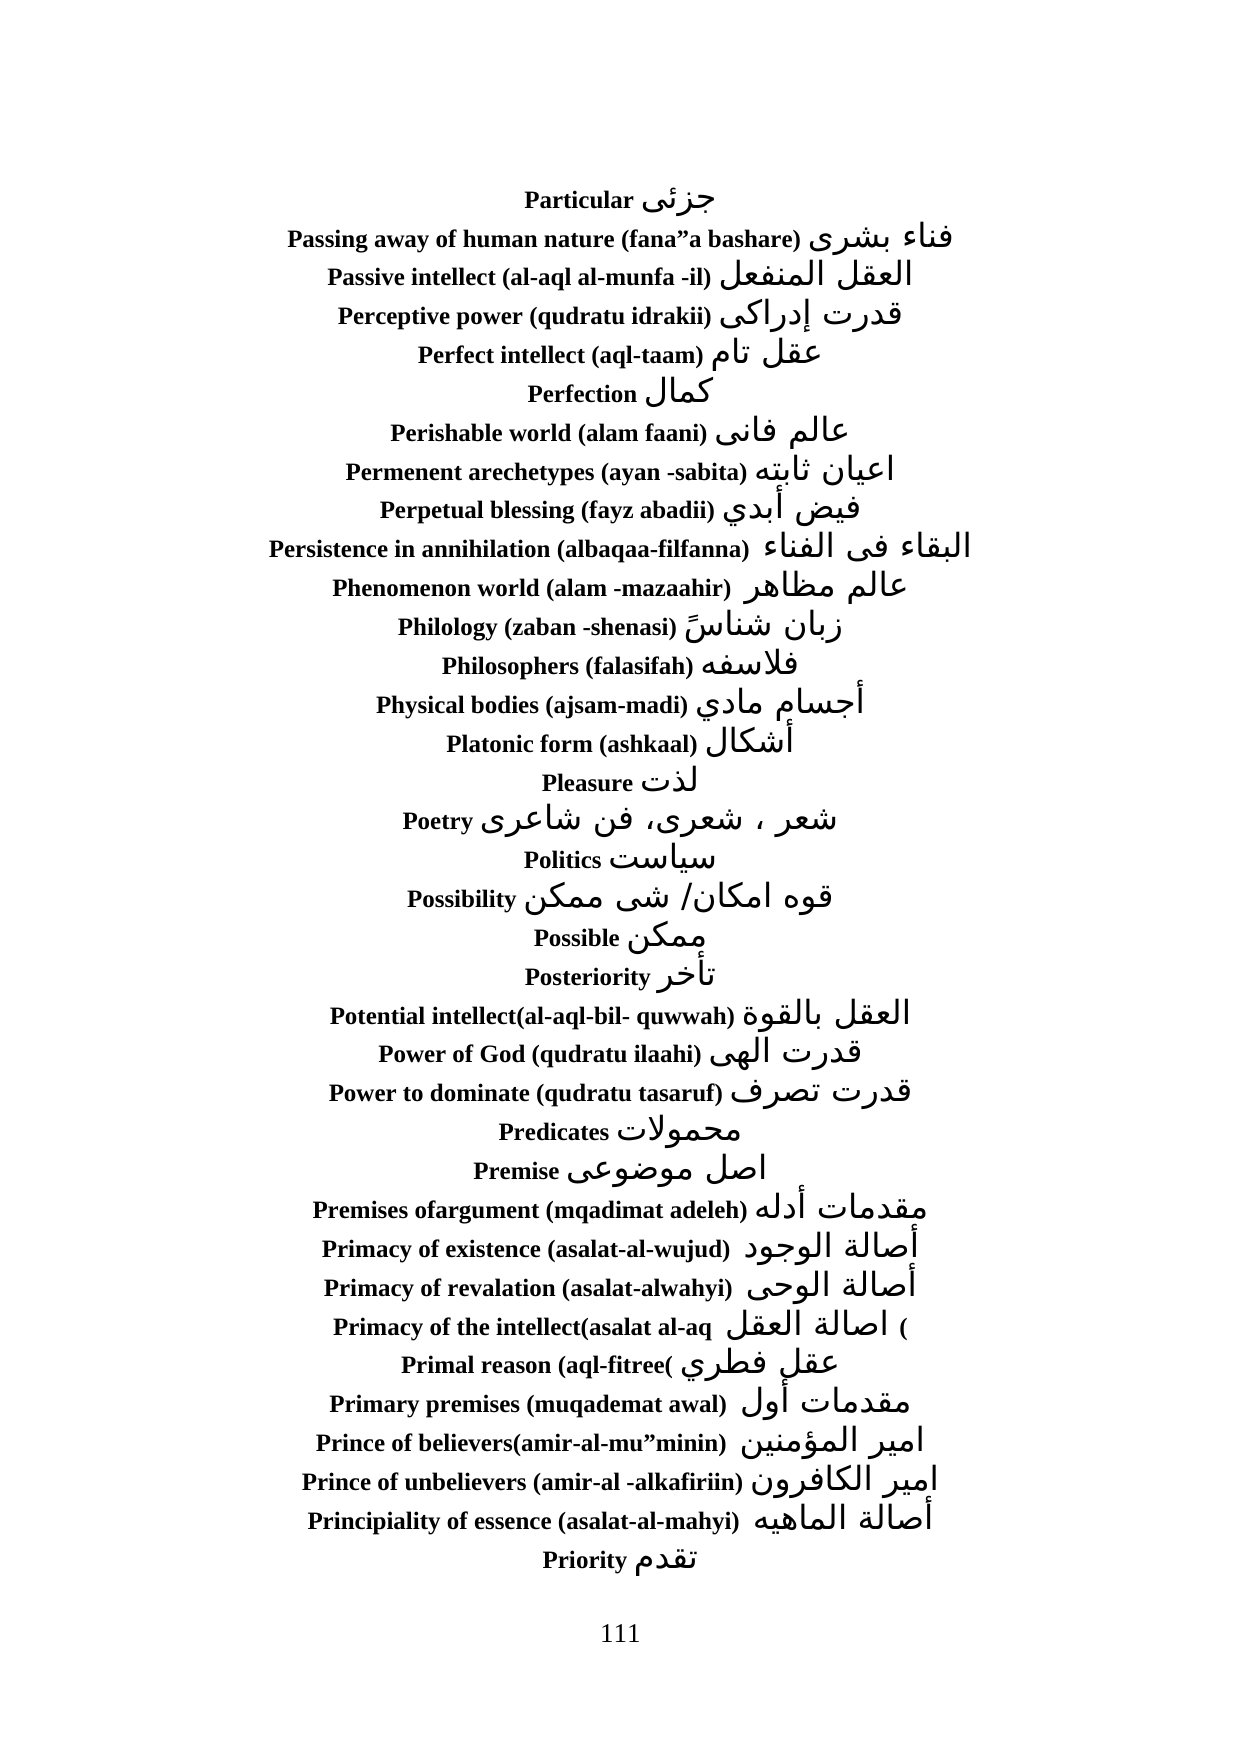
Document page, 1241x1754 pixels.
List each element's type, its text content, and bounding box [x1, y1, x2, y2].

text Premises ofargument (mqadimat adeleh) مقدمات أدله [236, 1187, 1004, 1226]
text Primal reason (aql-fitree( عقل فطري [236, 1343, 1004, 1382]
text Permenent arechetypes (ayan -sabita) اعیان ثابته [236, 449, 1004, 488]
text Primacy of the intellect(asalat al-aq اصالة العقل ( [236, 1304, 1004, 1343]
text Passing away of human nature (fana”a bashare) فناء بشری [236, 216, 1004, 255]
text Perishable world (alam faani) عالم فانی [236, 410, 1004, 449]
text Premise اصل موضوعی [236, 1148, 1004, 1187]
text Prince of unbelievers (amir-al -alkafiriin) امیر الکافرون [236, 1459, 1004, 1498]
text Primacy of existence (asalat-al-wujud) أصالة الوجود [236, 1226, 1004, 1265]
text Power of God (qudratu ilaahi) قدرت الهی [236, 1032, 1004, 1071]
text Politics سیاست [236, 838, 1004, 877]
text Pleasure لذت [236, 760, 1004, 799]
text Potential intellect(al-aql-bil- quwwah) العقل بالقوة [236, 993, 1004, 1032]
text Phenomenon world (alam -mazaahir) عالم مظاهر [236, 566, 1004, 604]
text Perceptive power (qudratu idrakii) قدرت إدراكی [236, 294, 1004, 333]
text Primary premises (muqademat awal) مقدمات أول [236, 1382, 1004, 1421]
text Passive intellect (al-aql al-munfa -il) العقل المنفعل [236, 255, 1004, 294]
text Philology (zaban -shenasi) زبان شناسً [236, 604, 1004, 643]
text Power to dominate (qudratu tasaruf) قدرت تصرف [236, 1071, 1004, 1110]
text Physical bodies (ajsam-madi) أجسام مادي [236, 682, 1004, 721]
text Possibility قوه امکان/ شی ممکن [236, 877, 1004, 915]
text Predicates محمولات [236, 1110, 1004, 1148]
text Particular جزئی [236, 177, 1004, 216]
text Perpetual blessing (fayz abadii) فیض أبدي [236, 488, 1004, 527]
text Philosophers (falasifah) فلاسفه [236, 643, 1004, 682]
text Perfection کمال [236, 371, 1004, 410]
text Perfect intellect (aql-taam) عقل تام [236, 333, 1004, 371]
text Persistence in annihilation (albaqaa-filfanna) البقاء فی الفناء [236, 527, 1004, 566]
text Primacy of revalation (asalat-alwahyi) أصالة الوحى [236, 1265, 1004, 1304]
text Platonic form (ashkaal) أشكال [236, 721, 1004, 760]
text Posteriority تأخر [236, 954, 1004, 993]
text Poetry شعر ، شعری، فن شاعری [236, 799, 1004, 838]
text Prince of believers(amir-al-mu”minin) امیر المؤمنین [236, 1421, 1004, 1459]
text Principiality of essence (asalat-al-mahyi) أصالة الماهیه [236, 1498, 1004, 1537]
text Priority تقدم [236, 1537, 1004, 1576]
text Possible ممکن [236, 915, 1004, 954]
